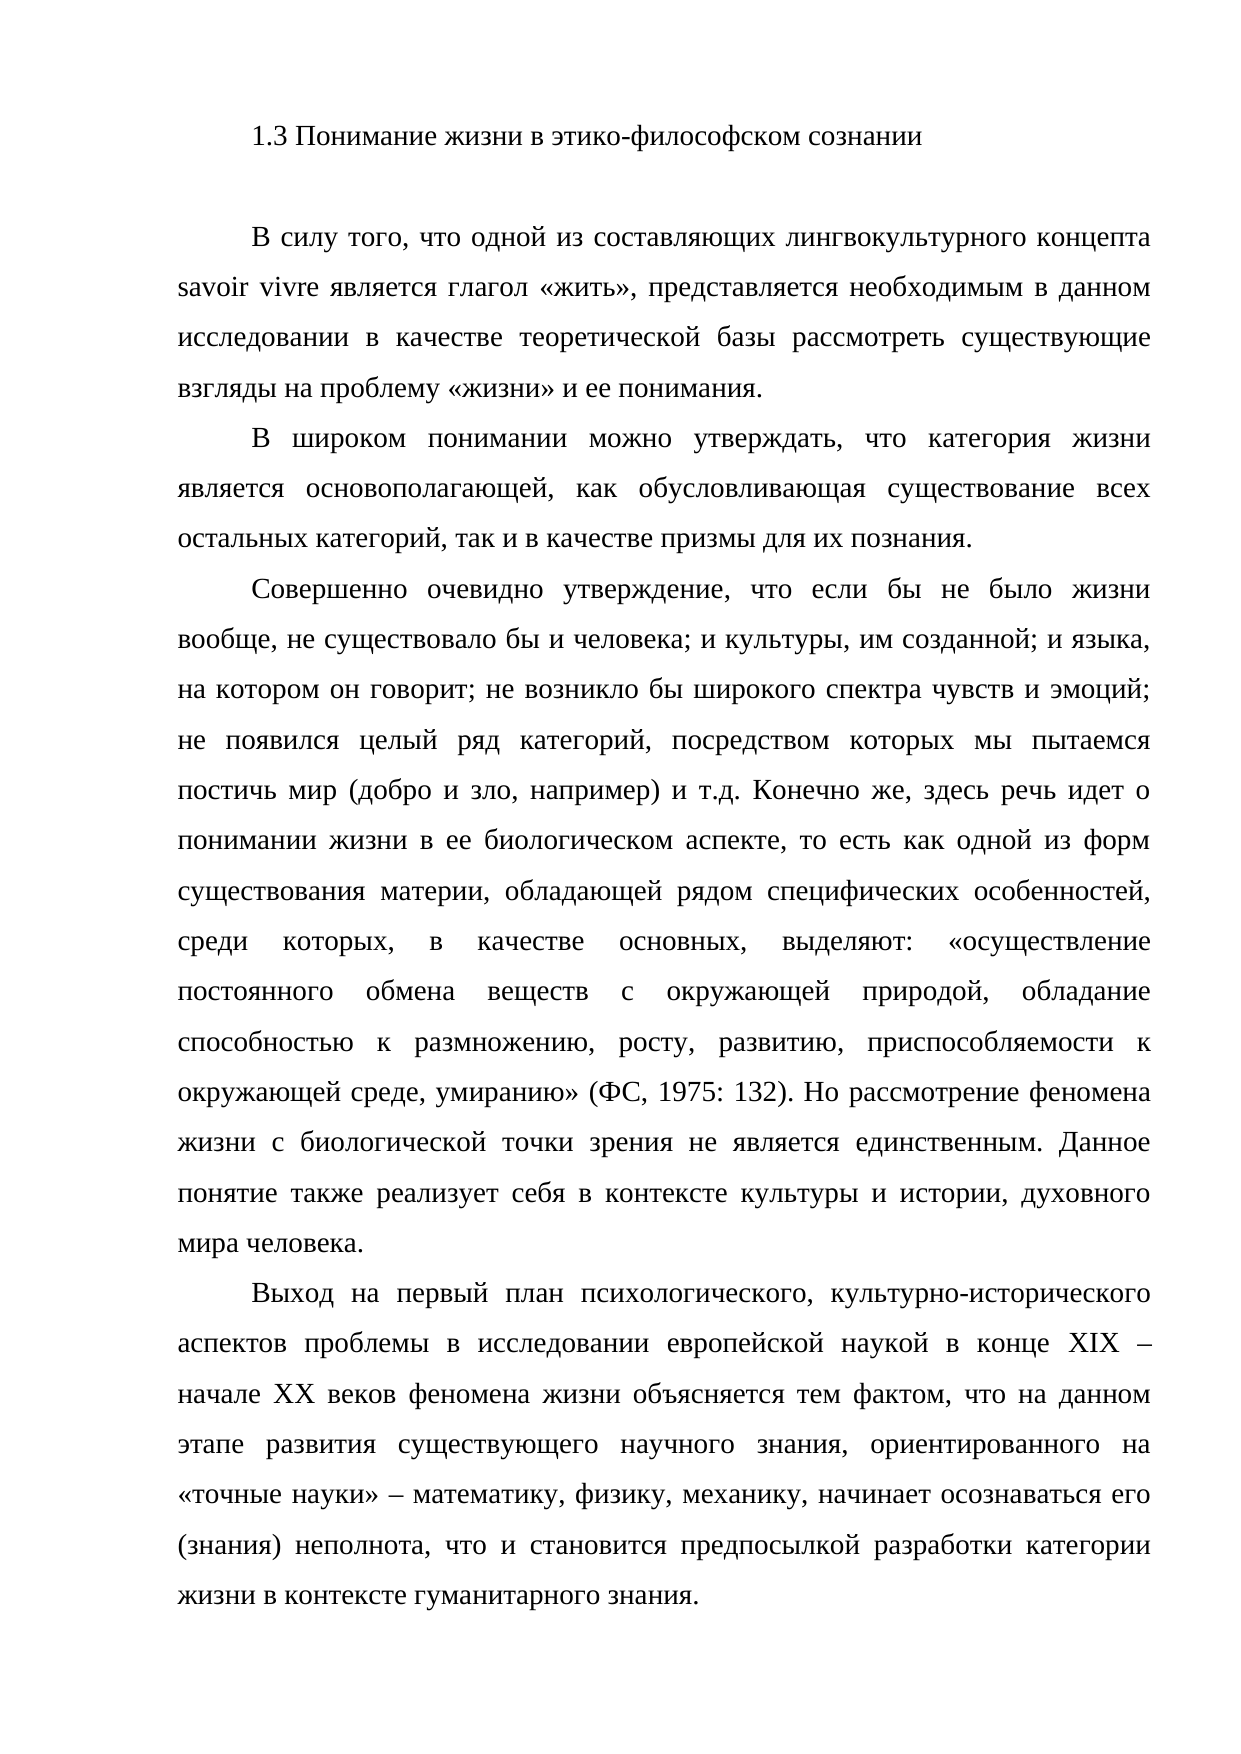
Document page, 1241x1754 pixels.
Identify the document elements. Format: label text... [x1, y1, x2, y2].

text В широком понимании можно утверждать, что категория жизни является основополагающей, как обусловливающая существование всех остальных категорий, так и в качестве призмы для их познания. [177, 420, 1152, 554]
list 1.3 Понимание жизни в этико-философском сознании [177, 118, 1152, 152]
text Совершенно очевидно утверждение, что если бы не было жизни вообще, не существовало бы и человека; и культуры, им созданной; и языка, на котором он говорит; не возникло бы широкого спектра чувств и эмоций; не появился целый ряд категорий, посредством которых мы пытаемся постичь мир (добро и зло, например) и т.д. Конечно же, здесь речь идет о понимании жизни в ее биологическом аспекте, то есть как одной из форм существования материи, обладающей рядом специфических особенностей, среди которых, в качестве основных, выделяют: «осуществление постоянного обмена веществ с окружающей природой, обладание способностью к размножению, росту, развитию, приспособляемости к окружающей среде, умиранию» (ФС, 1975: 132). Но рассмотрение феномена жизни с биологической точки зрения не является единственным. Данное понятие также реализует себя в контексте культуры и истории, духовного мира человека. [177, 571, 1152, 1258]
text Выход на первый план психологического, культурно-исторического аспектов проблемы в исследовании европейской наукой в конце XIX – начале ХХ веков феномена жизни объясняется тем фактом, что на данном этапе развития существующего научного знания, ориентированного на «точные науки» – математику, физику, механику, начинает осознаваться его (знания) неполнота, что и становится предпосылкой разработки категории жизни в контексте гуманитарного знания. [177, 1275, 1152, 1611]
text В силу того, что одной из составляющих лингвокультурного концепта savoir vivre является глагол «жить», представляется необходимым в данном исследовании в качестве теоретической базы рассмотреть существующие взгляды на проблему «жизни» и ее понимания. [177, 219, 1152, 403]
